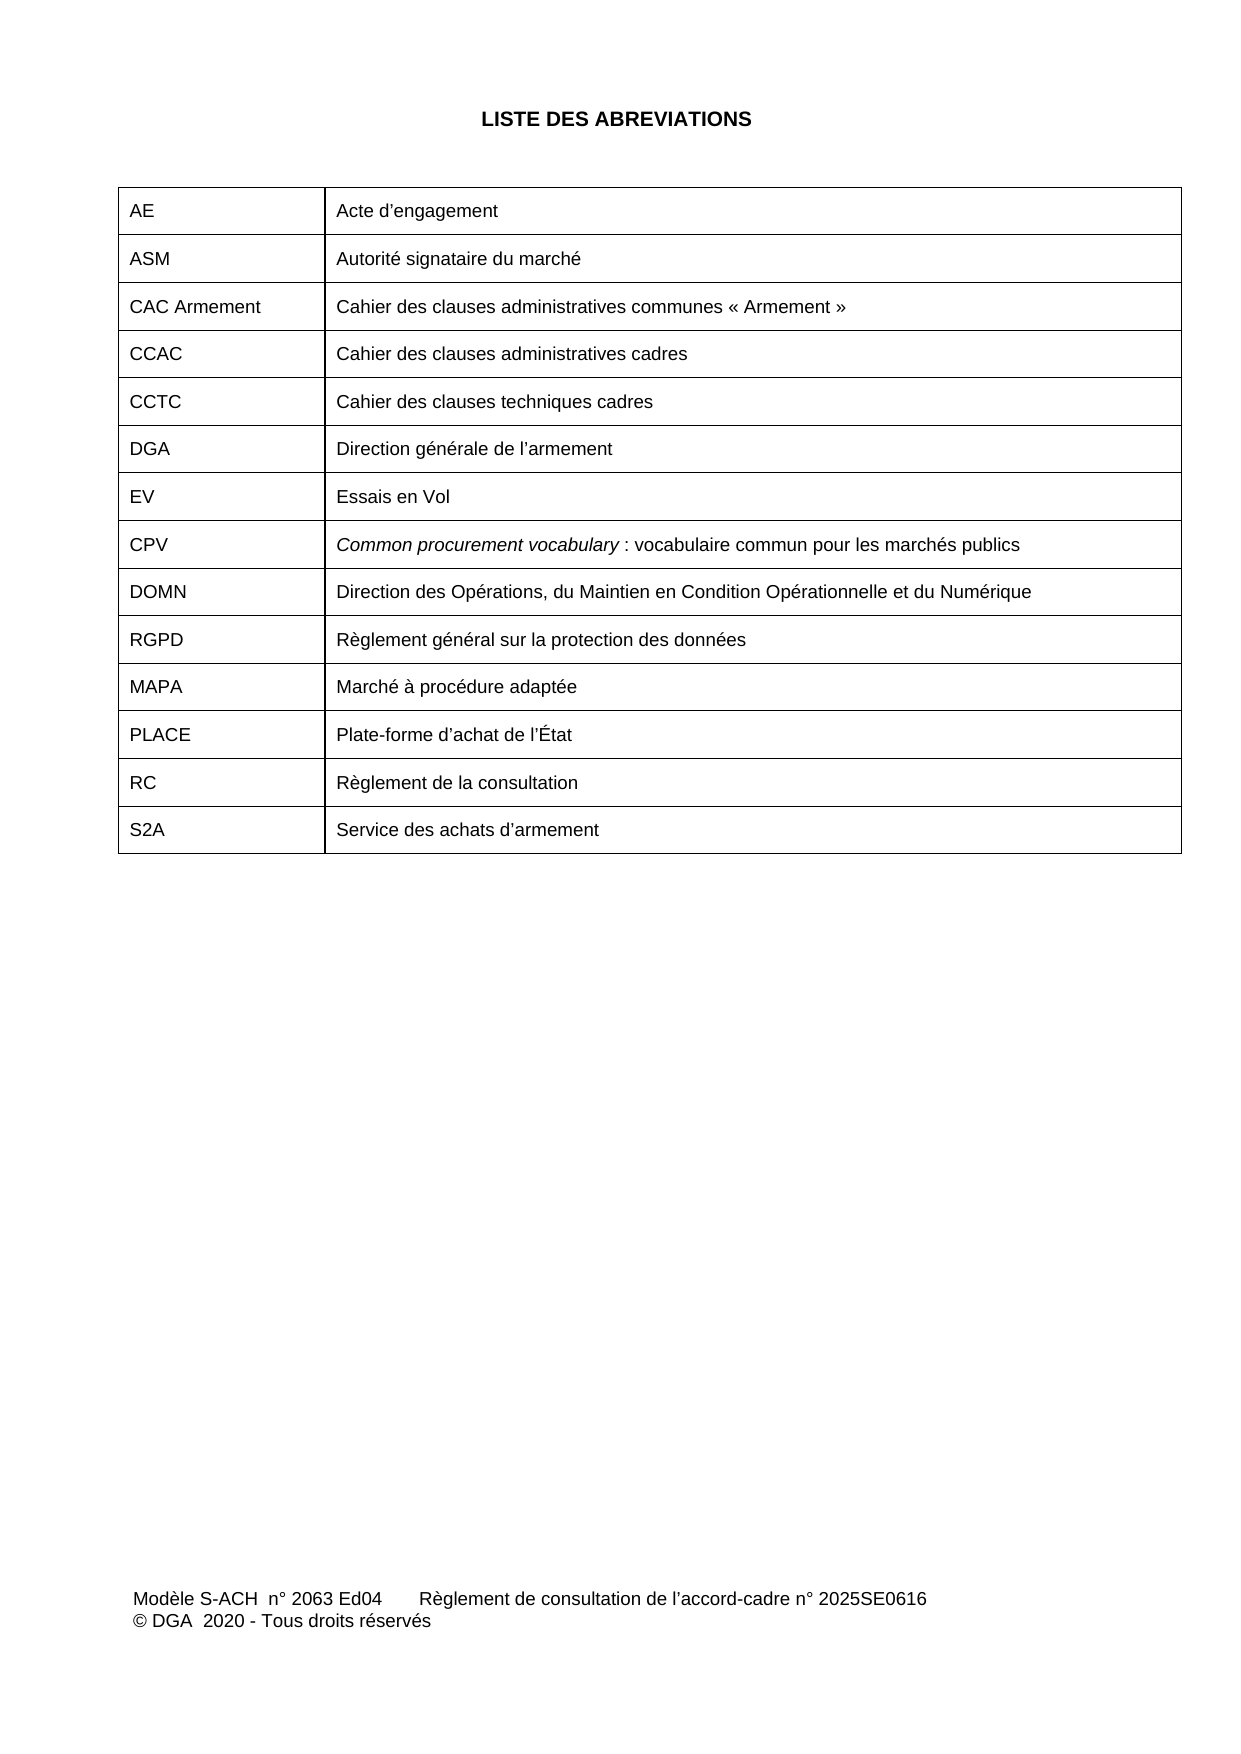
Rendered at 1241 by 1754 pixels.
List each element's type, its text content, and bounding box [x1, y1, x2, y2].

table_cell DGA [119, 426, 324, 472]
table_cell Plate-forme d’achat de l’État [326, 711, 1181, 758]
table_header AE [119, 188, 324, 234]
table_cell PLACE [119, 711, 324, 758]
table_cell ASM [119, 235, 324, 282]
table_cell CCAC [119, 331, 324, 377]
table_cell Cahier des clauses administratives communes « Armement » [326, 283, 1181, 329]
table_cell Direction générale de l’armement [326, 426, 1181, 472]
table_cell Cahier des clauses administratives cadres [326, 331, 1181, 377]
text LISTE DES ABREVIATIONS [185, 106, 1048, 130]
table_cell Autorité signataire du marché [326, 235, 1181, 282]
table_cell MAPA [119, 664, 324, 710]
table_cell Règlement de la consultation [326, 759, 1181, 806]
table_cell EV [119, 473, 324, 520]
table_cell RGPD [119, 616, 324, 663]
table_cell Service des achats d’armement [326, 807, 1181, 853]
table_cell Marché à procédure adaptée [326, 664, 1181, 710]
table_cell S2A [119, 807, 324, 853]
table_cell CPV [119, 521, 324, 567]
table_cell Direction des Opérations, du Maintien en Condition Opérationnelle et du Numérique [326, 569, 1181, 615]
table_cell RC [119, 759, 324, 806]
table_header Acte d’engagement [326, 188, 1181, 234]
table_cell Essais en Vol [326, 473, 1181, 520]
table_cell Cahier des clauses techniques cadres [326, 378, 1181, 425]
table_cell DOMN [119, 569, 324, 615]
table_cell Common procurement vocabulary : vocabulaire commun pour les marchés publics [326, 521, 1181, 567]
table_cell Règlement général sur la protection des données [326, 616, 1181, 663]
table_cell CAC Armement [119, 283, 324, 329]
table_cell CCTC [119, 378, 324, 425]
